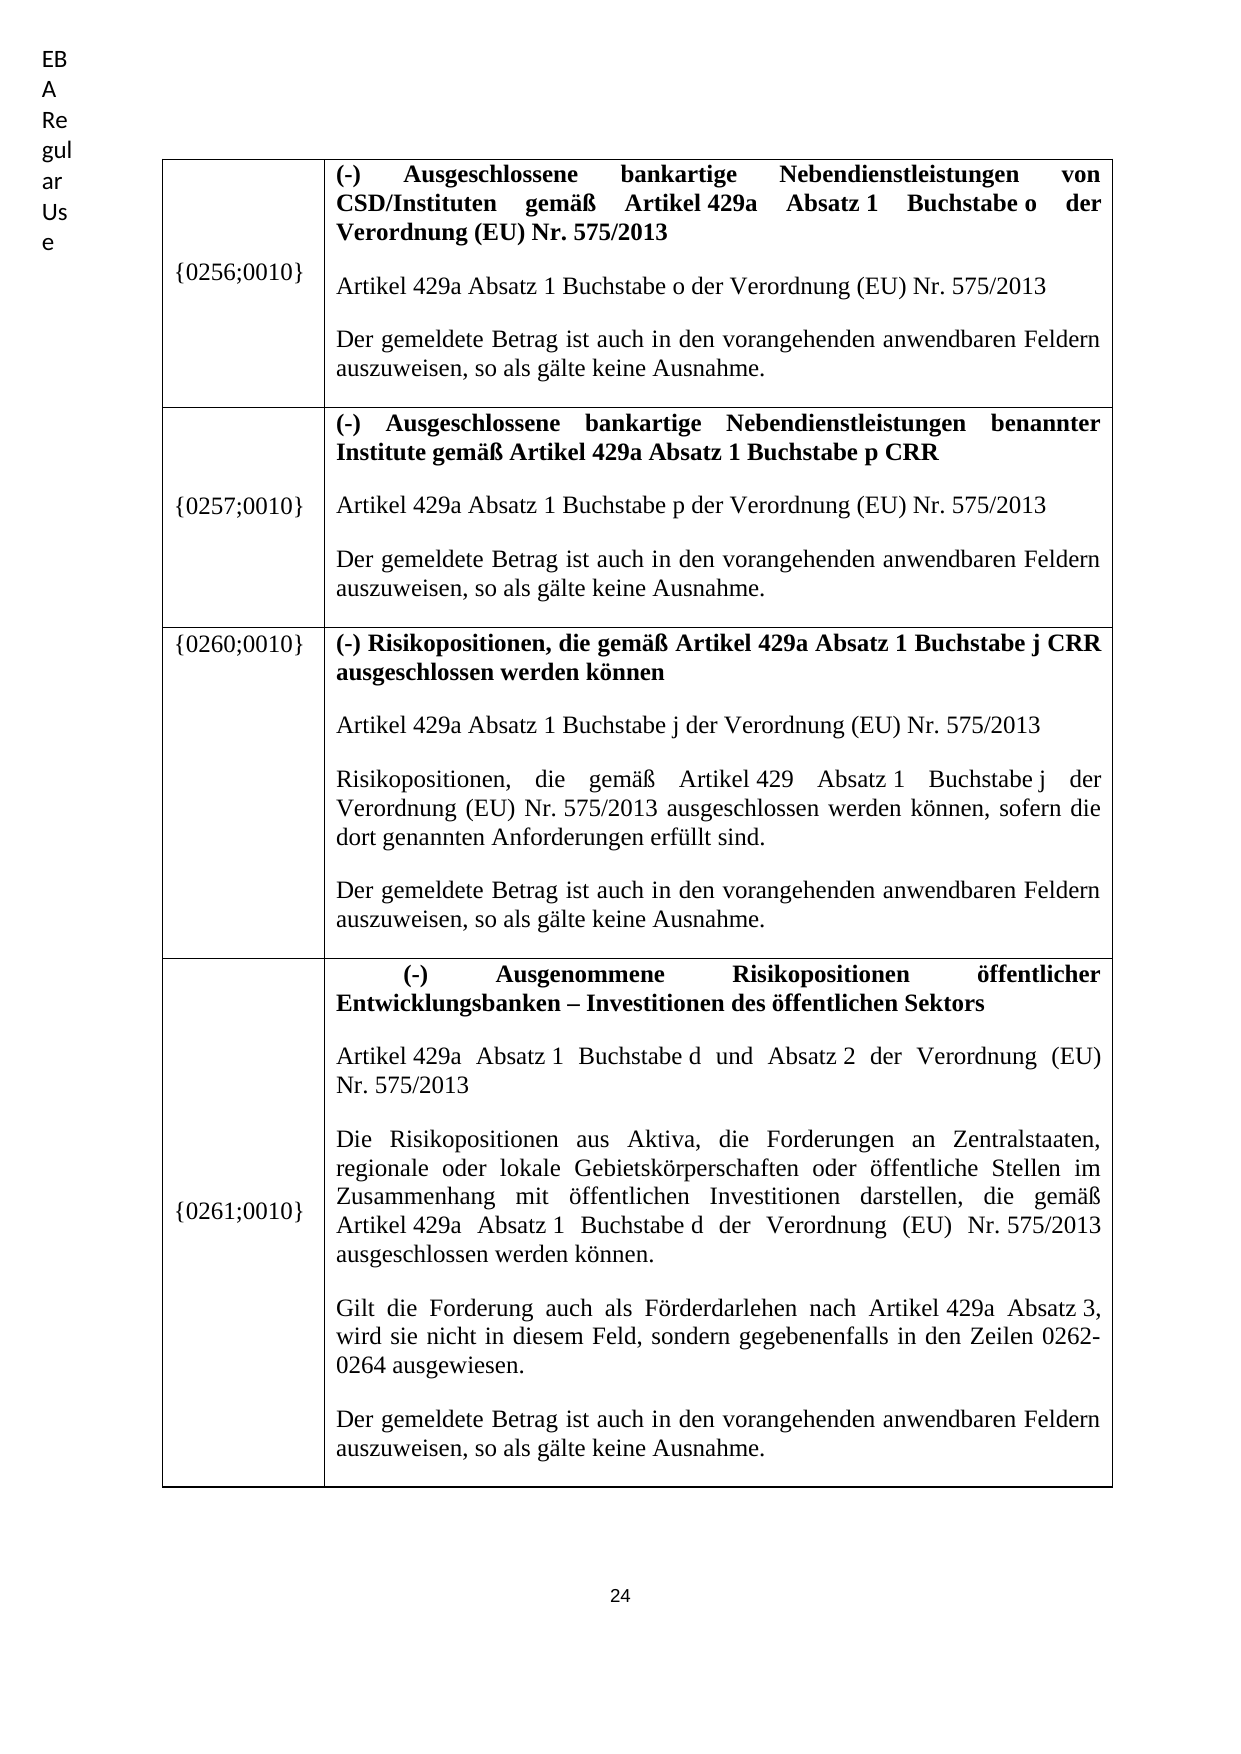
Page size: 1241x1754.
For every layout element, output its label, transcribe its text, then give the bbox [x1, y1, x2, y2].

table_cell {0260;0010} [163, 628, 324, 958]
table_cell {0261;0010} [163, 959, 324, 1486]
table_cell (-) Ausgenommene Risikopositionen öffentlicher Entwicklungsbanken – Investitionen des öffentlichen Sektors Artikel 429a Absatz 1 Buchstabe d und Absatz 2 der Verordnung (EU) Nr. 575/2013 Die Risikopositionen aus Aktiva, die Forderungen an Zentralstaaten, regionale oder lokale Gebietskörperschaften oder öffentliche Stellen im Zusammenhang mit öffentlichen Investitionen darstellen, die gemäß Artikel 429a Absatz 1 Buchstabe d der Verordnung (EU) Nr. 575/2013 ausgeschlossen werden können. Gilt die Forderung auch als Förderdarlehen nach Artikel 429a Absatz 3, wird sie nicht in diesem Feld, sondern gegebenenfalls in den Zeilen 0262-0264 ausgewiesen. Der gemeldete Betrag ist auch in den vorangehenden anwendbaren Feldern auszuweisen, so als gälte keine Ausnahme. [325, 959, 1112, 1486]
table_header (-) Ausgeschlossene bankartige Nebendienstleistungen von CSD/Instituten gemäß Artikel 429a Absatz 1 Buchstabe o der Verordnung (EU) Nr. 575/2013 Artikel 429a Absatz 1 Buchstabe o der Verordnung (EU) Nr. 575/2013 Der gemeldete Betrag ist auch in den vorangehenden anwendbaren Feldern auszuweisen, so als gälte keine Ausnahme. [325, 160, 1112, 407]
table_cell (-) Ausgeschlossene bankartige Nebendienstleistungen benannter Institute gemäß Artikel 429a Absatz 1 Buchstabe p CRR Artikel 429a Absatz 1 Buchstabe p der Verordnung (EU) Nr. 575/2013 Der gemeldete Betrag ist auch in den vorangehenden anwendbaren Feldern auszuweisen, so als gälte keine Ausnahme. [325, 408, 1112, 627]
table_cell (-) Risikopositionen, die gemäß Artikel 429a Absatz 1 Buchstabe j CRR ausgeschlossen werden können Artikel 429a Absatz 1 Buchstabe j der Verordnung (EU) Nr. 575/2013 Risikopositionen, die gemäß Artikel 429 Absatz 1 Buchstabe j der Verordnung (EU) Nr. 575/2013 ausgeschlossen werden können, sofern die dort genannten Anforderungen erfüllt sind. Der gemeldete Betrag ist auch in den vorangehenden anwendbaren Feldern auszuweisen, so als gälte keine Ausnahme. [325, 628, 1112, 958]
table_cell {0257;0010} [163, 408, 324, 627]
table_header {0256;0010} [163, 160, 324, 407]
